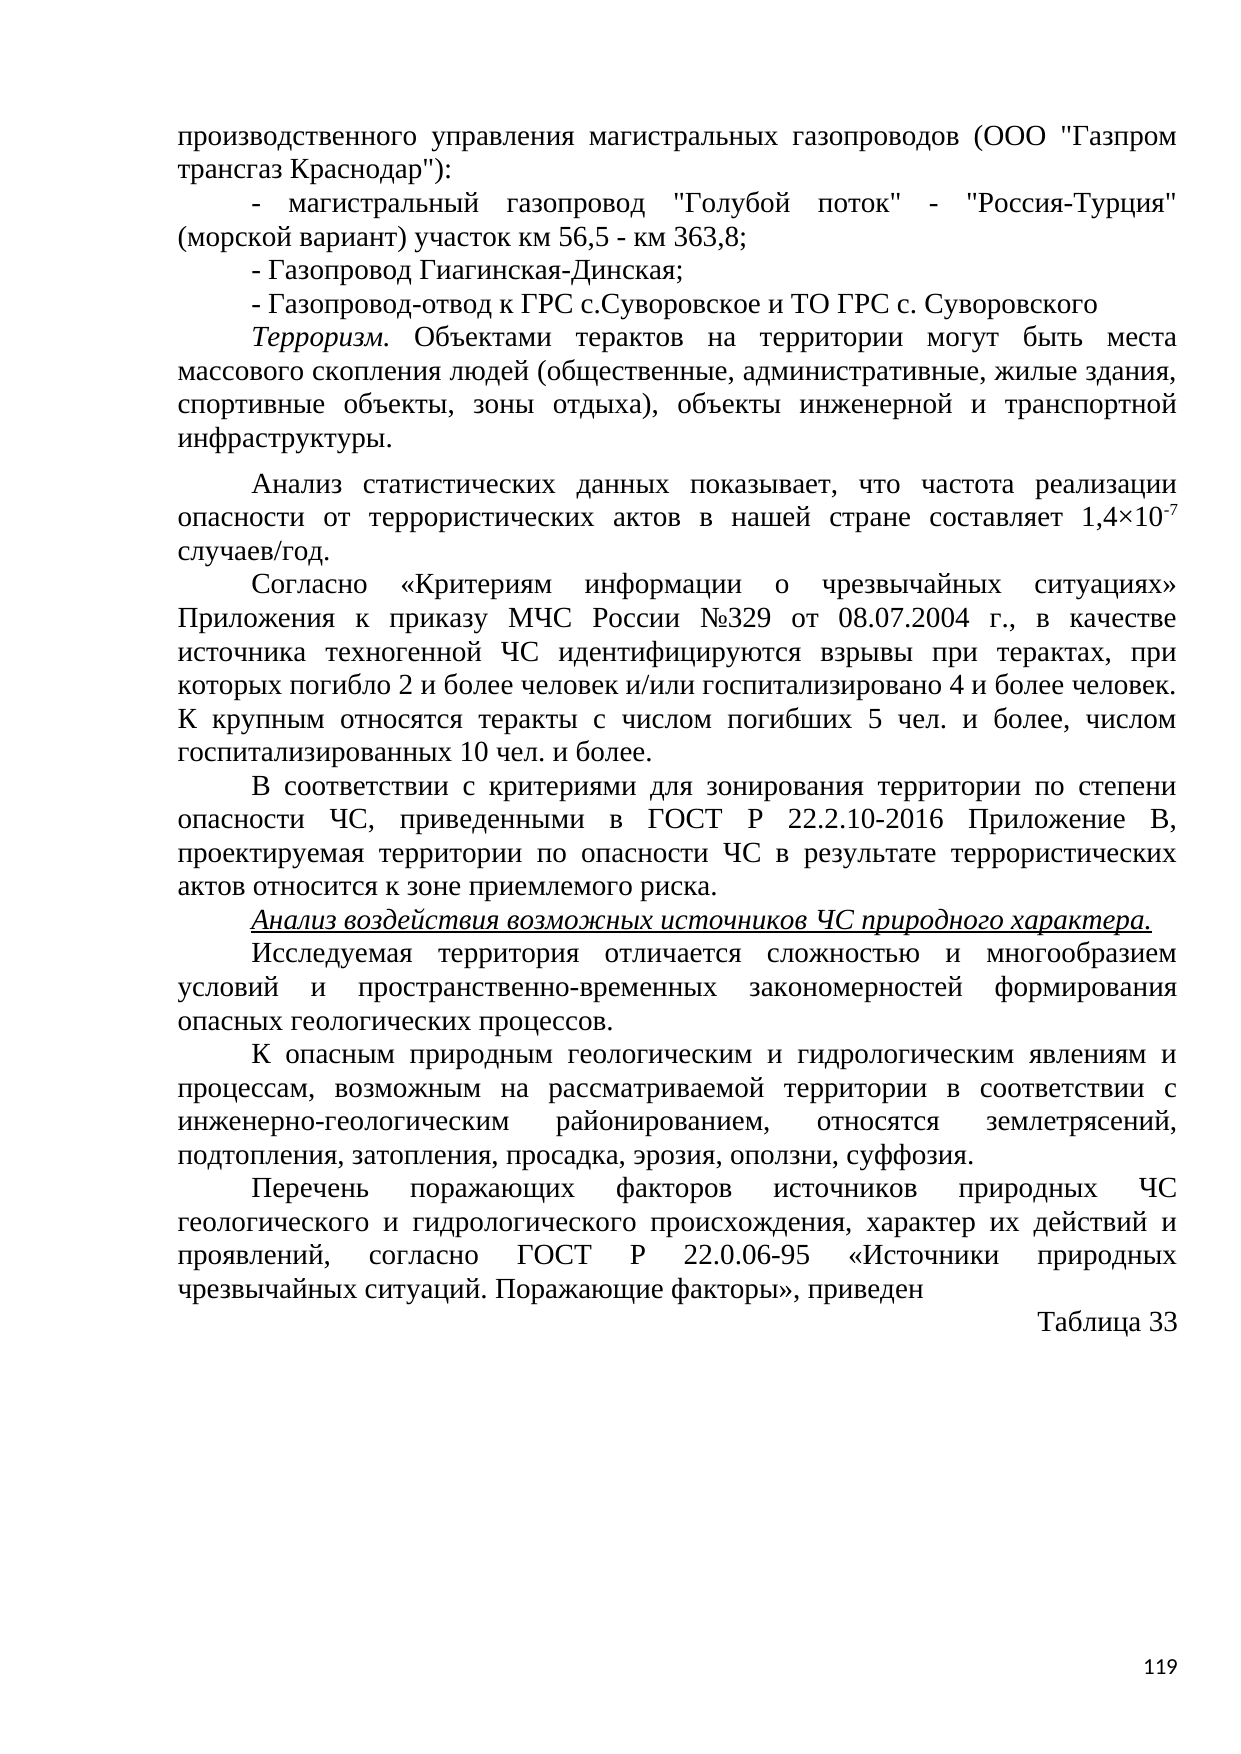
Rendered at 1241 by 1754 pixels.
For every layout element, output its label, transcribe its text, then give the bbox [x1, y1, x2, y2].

text Анализ воздействия возможных источников ЧС природного характера. [177, 902, 1178, 936]
text Анализ статистических данных показывает, что частота реализации опасности от террористических актов в нашей стране составляет 1,4×10-7 случаев/год. [177, 466, 1178, 567]
text В соответствии с критериями для зонирования территории по степени опасности ЧС, приведенными в ГОСТ Р 22.2.10-2016 Приложение В, проектируемая территории по опасности ЧС в результате террористических актов относится к зоне приемлемого риска. [177, 768, 1178, 902]
text Таблица 33 [177, 1304, 1178, 1338]
text - магистральный газопровод "Голубой поток" - "Россия-Турция" (морской вариант) участок км 56,5 - км 363,8; [177, 185, 1178, 252]
text Согласно «Критериям информации о чрезвычайных ситуациях» Приложения к приказу МЧС России №329 от 08.07.2004 г., в качестве источника техногенной ЧС идентифицируются взрывы при терактах, при которых погибло 2 и более человек и/или госпитализировано 4 и более человек. К крупным относятся теракты с числом погибших 5 чел. и более, числом госпитализированных 10 чел. и более. [177, 567, 1178, 768]
text Терроризм. Объектами терактов на территории могут быть места массового скопления людей (общественные, административные, жилые здания, спортивные объекты, зоны отдыха), объекты инженерной и транспортной инфраструктуры. [177, 319, 1178, 453]
text Перечень поражающих факторов источников природных ЧС геологического и гидрологического происхождения, характер их действий и проявлений, согласно ГОСТ Р 22.0.06-95 «Источники природных чрезвычайных ситуаций. Поражающие факторы», приведен [177, 1170, 1178, 1304]
text - Газопровод-отвод к ГРС с.Суворовское и ТО ГРС с. Суворовского [177, 286, 1178, 319]
text Исследуемая территория отличается сложностью и многообразием условий и пространственно-временных закономерностей формирования опасных геологических процессов. [177, 936, 1178, 1036]
text - Газопровод Гиагинская-Динская; [177, 252, 1178, 286]
text К опасным природным геологическим и гидрологическим явлениям и процессам, возможным на рассматриваемой территории в соответствии с инженерно-геологическим районированием, относятся землетрясений, подтопления, затопления, просадка, эрозия, оползни, суффозия. [177, 1036, 1178, 1170]
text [177, 118, 1178, 185]
